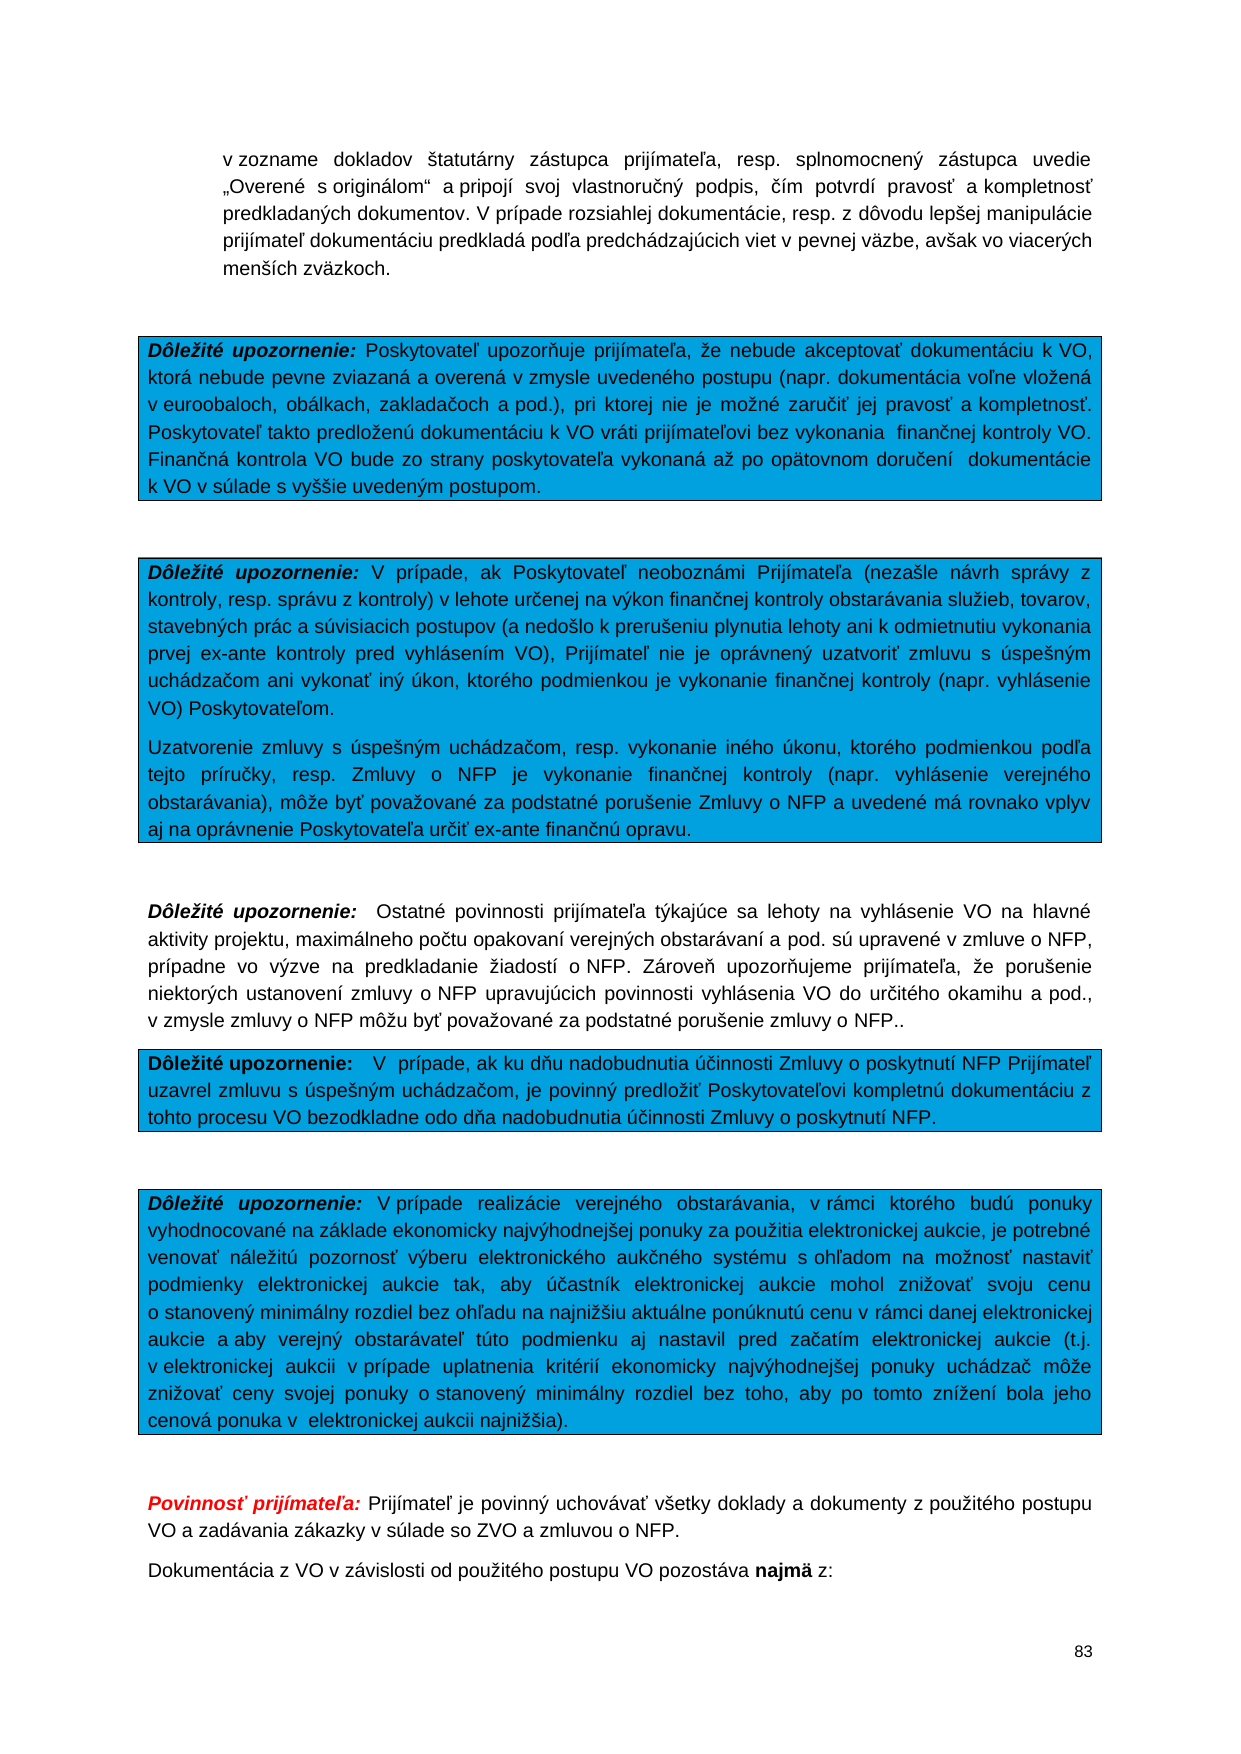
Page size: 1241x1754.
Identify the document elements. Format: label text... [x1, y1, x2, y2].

text Povinnosť prijímateľa: Prijímateľ je povinný uchovávať všetky doklady a dokumenty z použitého postupu VO a zadávania zákazky v súlade so ZVO a zmluvou o NFP. [148, 1492, 1092, 1542]
text Dôležité upozornenie: Poskytovateľ upozorňuje prijímateľa, že nebude akceptovať dokumentáciu k VO, ktorá nebude pevne zviazaná a overená v zmysle uvedeného postupu (napr. dokumentácia voľne vložená v euroobaloch, obálkach, zakladačoch a pod.), pri ktorej nie je možné zaručiť jej pravosť a kompletnosť. Poskytovateľ takto predloženú dokumentáciu k VO vráti prijímateľovi bez vykonania finančnej kontroly VO. Finančná kontrola VO bude zo strany poskytovateľa vykonaná až po opätovnom doručení dokumentácie k VO v súlade s vyššie uvedeným postupom. [139, 337, 1101, 500]
text Uzatvorenie zmluvy s úspešným uchádzačom, resp. vykonanie iného úkonu, ktorého podmienkou podľa tejto príručky, resp. Zmluvy o NFP je vykonanie finančnej kontroly (napr. vyhlásenie verejného obstarávania), môže byť považované za podstatné porušenie Zmluvy o NFP a uvedené má rovnako vplyv aj na oprávnenie Poskytovateľa určiť ex-ante finančnú opravu. [139, 733, 1101, 842]
text Dôležité upozornenie: Ostatné povinnosti prijímateľa týkajúce sa lehoty na vyhlásenie VO na hlavné aktivity projektu, maximálneho počtu opakovaní verejných obstarávaní a pod. sú upravené v zmluve o NFP, prípadne vo výzve na predkladanie žiadostí o NFP. Zároveň upozorňujeme prijímateľa, že porušenie niektorých ustanovení zmluvy o NFP upravujúcich povinnosti vyhlásenia VO do určitého okamihu a pod., v zmysle zmluvy o NFP môžu byť považované za podstatné porušenie zmluvy o NFP.. [148, 900, 1092, 1032]
text Dôležité upozornenie: V prípade realizácie verejného obstarávania, v rámci ktorého budú ponuky vyhodnocované na základe ekonomicky najvýhodnejšej ponuky za použitia elektronickej aukcie, je potrebné venovať náležitú pozornosť výberu elektronického aukčného systému s ohľadom na možnosť nastaviť podmienky elektronickej aukcie tak, aby účastník elektronickej aukcie mohol znižovať svoju cenu o stanovený minimálny rozdiel bez ohľadu na najnižšiu aktuálne ponúknutú cenu v rámci danej elektronickej aukcie a aby verejný obstarávateľ túto podmienku aj nastavil pred začatím elektronickej aukcie (t.j. v elektronickej aukcii v prípade uplatnenia kritérií ekonomicky najvýhodnejšej ponuky uchádzač môže znižovať ceny svojej ponuky o stanovený minimálny rozdiel bez toho, aby po tomto znížení bola jeho cenová ponuka v elektronickej aukcii najnižšia). [139, 1190, 1101, 1434]
text Dokumentácia z VO v závislosti od použitého postupu VO pozostáva najmä z: [148, 1559, 1092, 1581]
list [185, 148, 1092, 279]
text Dôležité upozornenie: V prípade, ak ku dňu nadobudnutia účinnosti Zmluvy o poskytnutí NFP Prijímateľ uzavrel zmluvu s úspešným uchádzačom, je povinný predložiť Poskytovateľovi kompletnú dokumentáciu z tohto procesu VO bezodkladne odo dňa nadobudnutia účinnosti Zmluvy o poskytnutí NFP. [139, 1050, 1101, 1131]
text Dôležité upozornenie: V prípade, ak Poskytovateľ neoboznámi Prijímateľa (nezašle návrh správy z kontroly, resp. správu z kontroly) v lehote určenej na výkon finančnej kontroly obstarávania služieb, tovarov, stavebných prác a súvisiacich postupov (a nedošlo k prerušeniu plynutia lehoty ani k odmietnutiu vykonania prvej ex-ante kontroly pred vyhlásením VO), Prijímateľ nie je oprávnený uzatvoriť zmluvu s úspešným uchádzačom ani vykonať iný úkon, ktorého podmienkou je vykonanie finančnej kontroly (napr. vyhlásenie VO) Poskytovateľom. [139, 559, 1101, 719]
